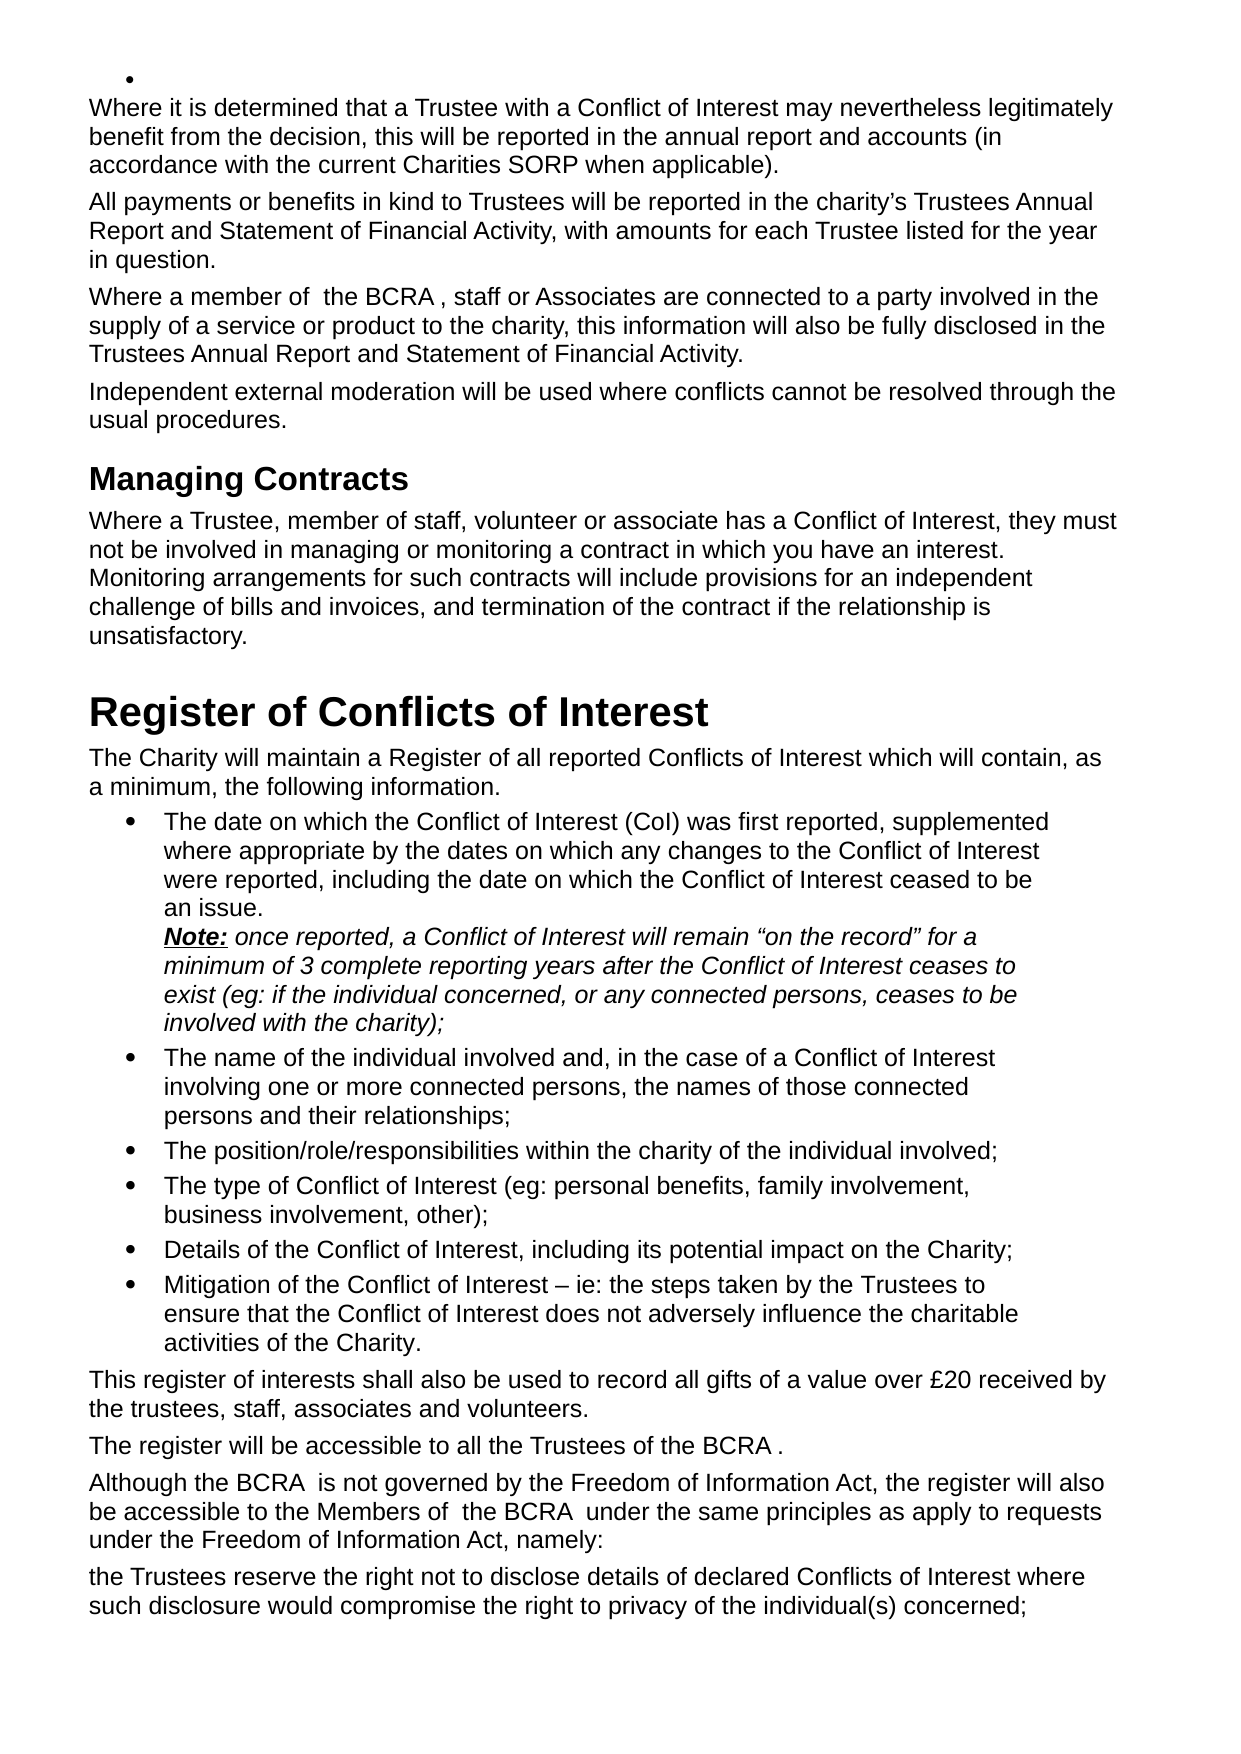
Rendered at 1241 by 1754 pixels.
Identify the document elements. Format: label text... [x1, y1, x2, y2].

list Details of the Conflict of Interest, including its potential impact on the Charity; [126, 1235, 1063, 1264]
subtitle Register of Conflicts of Interest [89, 687, 1122, 735]
text Where a member of the BCRA , staff or Associates are connected to a party involved in the supply of a service or product to the charity, this information will also be fully disclosed in the Trustees Annual Report and Statement of Financial Activity. [89, 282, 1122, 368]
list Mitigation of the Conflict of Interest – ie: the steps taken by the Trustees to ensure that the Conflict of Interest does not adversely influence the charitable activities of the Charity. [126, 1270, 1063, 1356]
text Independent external moderation will be used where conflicts cannot be resolved through the usual procedures. [89, 377, 1122, 434]
list The name of the individual involved and, in the case of a Conflict of Interest involving one or more connected persons, the names of those connected persons and their relationships; [126, 1043, 1063, 1130]
text Where a Trustee, member of staff, volunteer or associate has a Conflict of Interest, they must not be involved in managing or monitoring a contract in which you have an interest. Monitoring arrangements for such contracts will include provisions for an independent challenge of bills and invoices, and termination of the contract if the relationship is unsatisfactory. [89, 506, 1122, 649]
text the Trustees reserve the right not to disclose details of declared Conflicts of Interest where such disclosure would compromise the right to privacy of the individual(s) concerned; [89, 1562, 1122, 1620]
text The register will be accessible to all the Trustees of the BCRA . [89, 1431, 1122, 1459]
text This register of interests shall also be used to record all gifts of a value over £20 received by the trustees, staff, associates and volunteers. [89, 1365, 1122, 1422]
list The position/role/responsibilities within the charity of the individual involved; [126, 1136, 1063, 1165]
text The Charity will maintain a Register of all reported Conflicts of Interest which will contain, as a minimum, the following information. [89, 743, 1122, 801]
text All payments or benefits in kind to Trustees will be reported in the charity’s Trustees Annual Report and Statement of Financial Activity, with amounts for each Trustee listed for the year in question. [89, 187, 1122, 274]
text Although the BCRA is not governed by the Freedom of Information Act, the register will also be accessible to the Members of the BCRA under the same principles as apply to requests under the Freedom of Information Act, namely: [89, 1468, 1122, 1554]
list The type of Conflict of Interest (eg: personal benefits, family involvement, business involvement, other); [126, 1171, 1063, 1229]
subtitle Managing Contracts [89, 459, 1122, 497]
text Where it is determined that a Trustee with a Conflict of Interest may nevertheless legitimately benefit from the decision, this will be reported in the annual report and accounts (in accordance with the current Charities SORP when applicable). [89, 93, 1122, 179]
list The date on which the Conflict of Interest (CoI) was first reported, supplemented where appropriate by the dates on which any changes to the Conflict of Interest were reported, including the date on which the Conflict of Interest ceased to be an issue. Note: once reported, a Conflict of Interest will remain “on the record” for a minimum of 3 complete reporting years after the Conflict of Interest ceases to exist (eg: if the individual concerned, or any connected persons, ceases to be involved with the charity); [126, 807, 1063, 1037]
